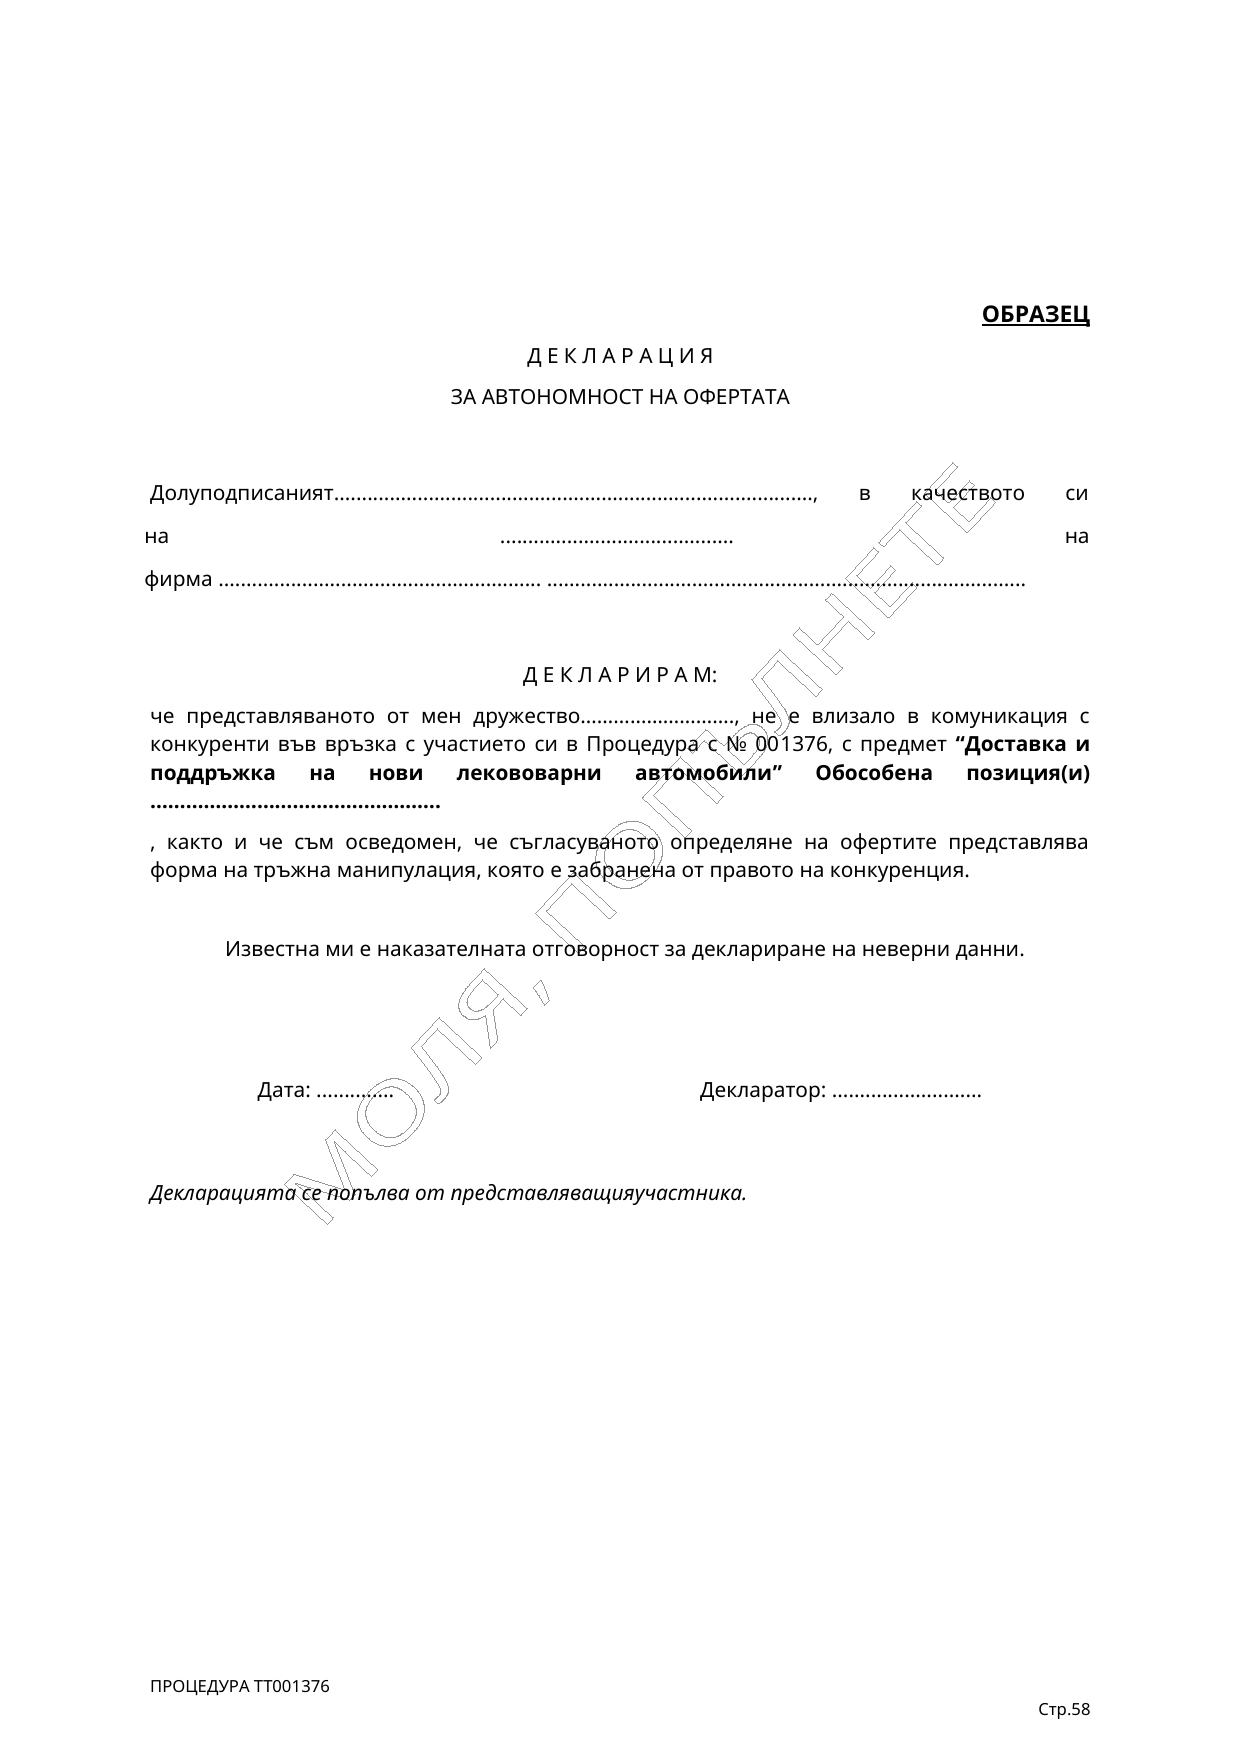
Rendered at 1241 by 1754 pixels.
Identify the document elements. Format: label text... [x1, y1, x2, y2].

text ОБРАЗЕЦ [150, 298, 1090, 329]
text Дата: .............. Декларатор: ........................... [150, 1075, 1090, 1103]
text Д Е К Л А Р И Р А М: [144, 660, 1090, 688]
text ЗА АВТОНОМНОСТ НА ОФЕРТАТА [144, 382, 1090, 411]
text Декларацията се попълва от представляващияучастника. [150, 1178, 1090, 1207]
text че представляваното от мен дружество………………………., не е влизало в комуникация с конкуренти във връзка с участието си в Процедура с № 001376, с предмет “Доставка и поддръжка на нови лекововарни автомобили” Обособена позиция(и)…………………………………………. [150, 701, 1090, 814]
text Известна ми е наказателната отговорност за деклариране на неверни данни. [150, 934, 1090, 962]
text , както и че съм осведомен, че съгласуваното определяне на офертите представлява форма на тръжна манипулация, която е забранена от правото на конкуренция. [150, 827, 1090, 884]
text Д Е К Л А Р А Ц И Я [144, 342, 1090, 370]
text Долуподписаният......................................................................................, в качеството си на .......................................... на фирма .......................................................... ...................................................................................... [144, 478, 1090, 592]
